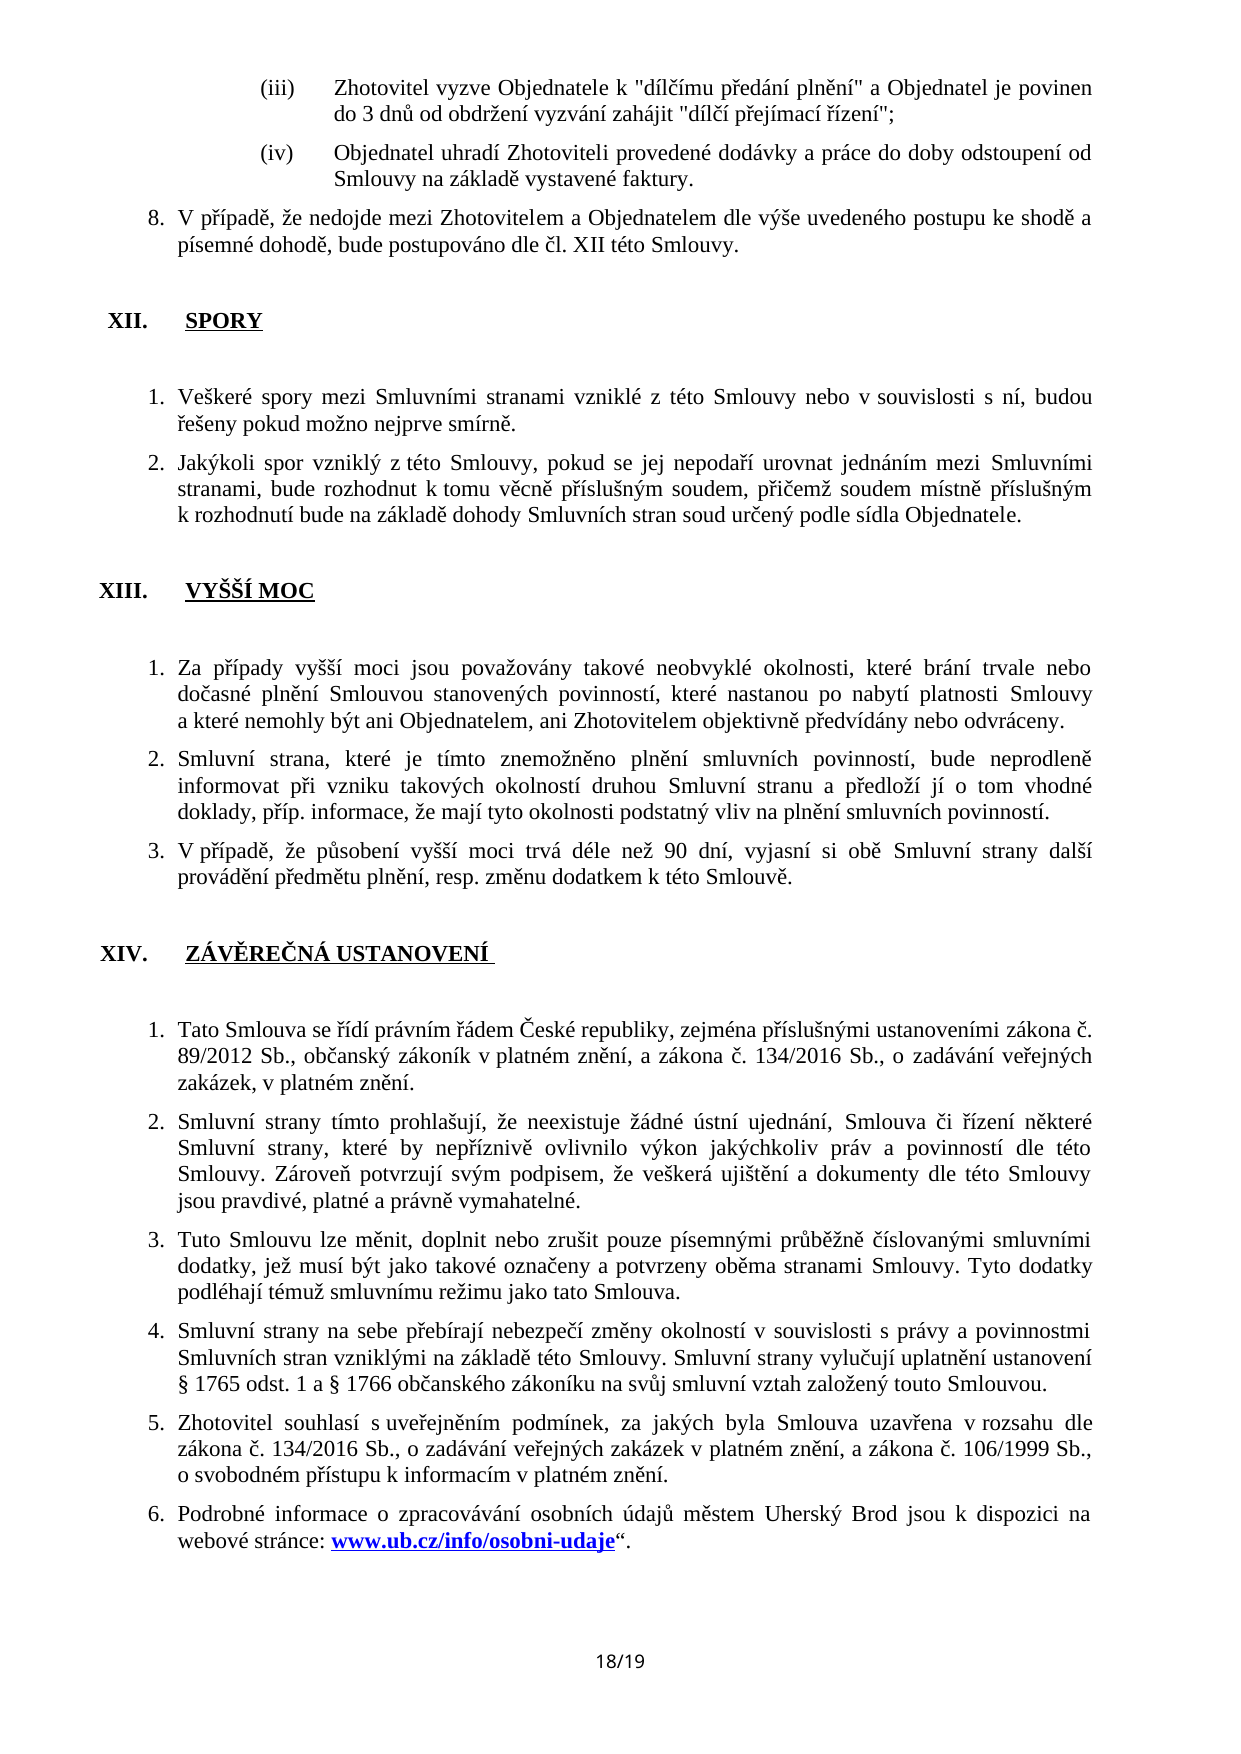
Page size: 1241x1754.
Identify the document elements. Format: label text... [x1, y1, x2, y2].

list Za případy vyšší moci jsou považovány takové neobvyklé okolnosti, které brání trvale nebo dočasné plnění Smlouvou stanovených povinností, které nastanou po nabytí platnosti Smlouvy a které nemohly být ani Objednatelem, ani Zhotovitelem objektivně předvídány nebo odvráceny. [148, 654, 1093, 733]
list Zhotovitel vyzve Objednatele k "dílčímu předání plnění" a Objednatel je povinen do 3 dnů od obdržení vyzvání zahájit "dílčí přejímací řízení"; [260, 74, 1093, 127]
list Jakýkoli spor vzniklý z této Smlouvy, pokud se jej nepodaří urovnat jednáním mezi Smluvními stranami, bude rozhodnut k tomu věcně příslušným soudem, přičemž soudem místně příslušným k rozhodnutí bude na základě dohody Smluvních stran soud určený podle sídla Objednatele. [148, 448, 1093, 528]
list V případě, že působení vyšší moci trvá déle než 90 dní, vyjasní si obě Smluvní strany další provádění předmětu plnění, resp. změnu dodatkem k této Smlouvě. [148, 837, 1093, 890]
list Smluvní strany na sebe přebírají nebezpečí změny okolností v souvislosti s právy a povinnostmi Smluvních stran vzniklými na základě této Smlouvy. Smluvní strany vylučují uplatnění ustanovení § 1765 odst. 1 a § 1766 občanského zákoníku na svůj smluvní vztah založený touto Smlouvou. [148, 1317, 1093, 1396]
list V případě, že nedojde mezi Zhotovitelem a Objednatelem dle výše uvedeného postupu ke shodě a písemné dohodě, bude postupováno dle čl. XII této Smlouvy. [148, 204, 1093, 257]
list Objednatel uhradí Zhotoviteli provedené dodávky a práce do doby odstoupení od Smlouvy na základě vystavené faktury. [260, 139, 1093, 192]
list Podrobné informace o zpracovávání osobních údajů městem Uherský Brod jsou k dispozici na webové stránce: www.ub.cz/info/osobni-udaje“. [148, 1500, 1093, 1553]
list Zhotovitel souhlasí s uveřejněním podmínek, za jakých byla Smlouva uzavřena v rozsahu dle zákona č. 134/2016 Sb., o zadávání veřejných zakázek v platném znění, a zákona č. 106/1999 Sb., o svobodném přístupu k informacím v platném znění. [148, 1409, 1093, 1488]
list Tuto Smlouvu lze měnit, doplnit nebo zrušit pouze písemnými průběžně číslovanými smluvními dodatky, jež musí být jako takové označeny a potvrzeny oběma stranami Smlouvy. Tyto dodatky podléhají témuž smluvnímu režimu jako tato Smlouva. [148, 1226, 1093, 1305]
list Smluvní strany tímto prohlašují, že neexistuje žádné ústní ujednání, Smlouva či řízení některé Smluvní strany, které by nepříznivě ovlivnilo výkon jakýchkoliv práv a povinností dle této Smlouvy. Zároveň potvrzují svým podpisem, že veškerá ujištění a dokumenty dle této Smlouvy jsou pravdivé, platné a právně vymahatelné. [148, 1108, 1093, 1213]
text SPORY [148, 307, 1093, 333]
text VYŠŠÍ MOC [148, 578, 1093, 604]
list Veškeré spory mezi Smluvními stranami vzniklé z této Smlouvy nebo v souvislosti s ní, budou řešeny pokud možno nejprve smírně. [148, 383, 1093, 436]
text ZÁVĚREČNÁ USTANOVENÍ [148, 940, 1093, 966]
list Smluvní strana, které je tímto znemožněno plnění smluvních povinností, bude neprodleně informovat při vzniku takových okolností druhou Smluvní stranu a předloží jí o tom vhodné doklady, příp. informace, že mají tyto okolnosti podstatný vliv na plnění smluvních povinností. [148, 746, 1093, 824]
list Tato Smlouva se řídí právním řádem České republiky, zejména příslušnými ustanoveními zákona č. 89/2012 Sb., občanský zákoník v platném znění, a zákona č. 134/2016 Sb., o zadávání veřejných zakázek, v platném znění. [148, 1016, 1093, 1095]
